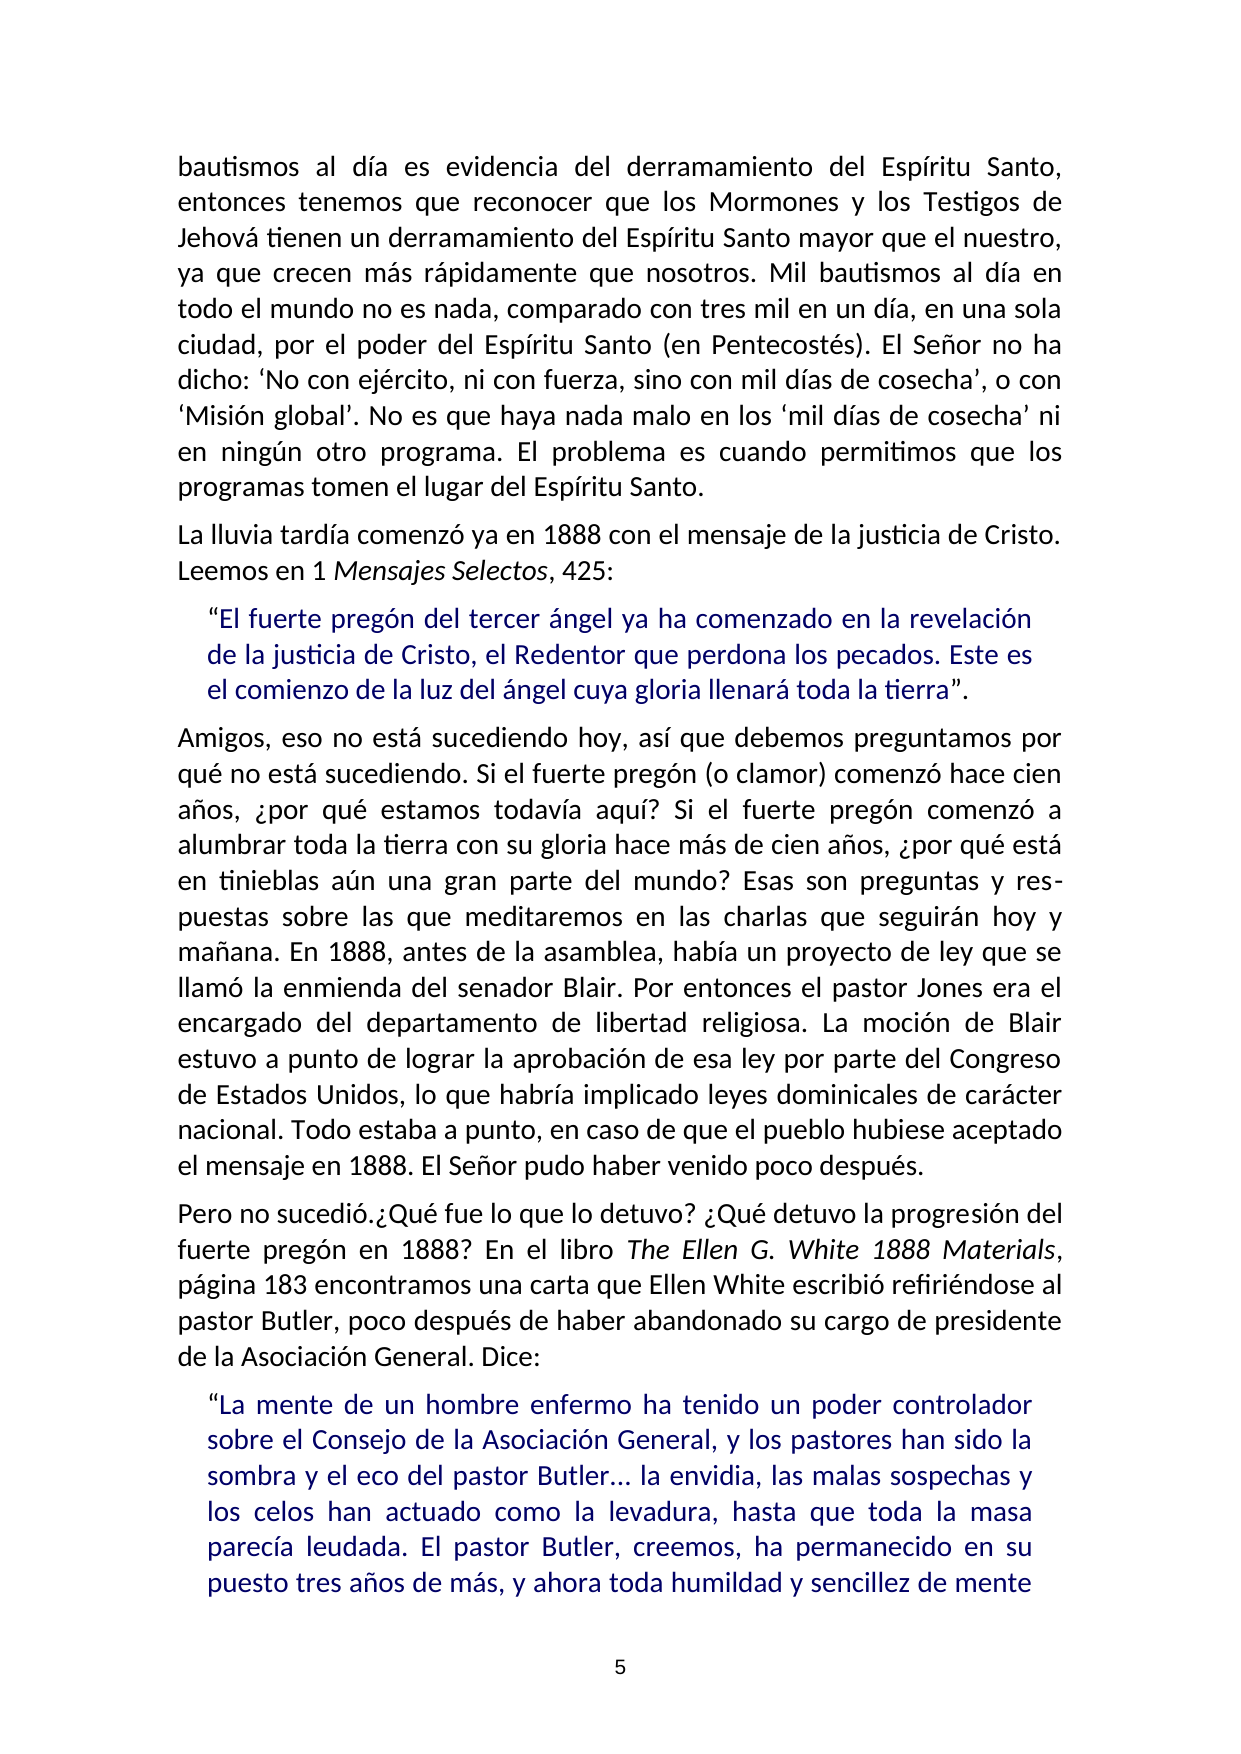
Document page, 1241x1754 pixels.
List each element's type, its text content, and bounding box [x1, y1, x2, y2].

text “El fuerte pregón del tercer ángel ya ha comenzado en la revelación de la justicia de Cristo, el Redentor que perdona los pecados. Este es el comienzo de la luz del ángel cuya gloria llenará toda la tierra”. [207, 600, 1033, 707]
text Pero no sucedió.¿Qué fue lo que lo detuvo? ¿Qué detuvo la progresión del fuerte pregón en 1888? En el libro The Ellen G. White 1888 Materials, página 183 encontramos una carta que Ellen White escribió refiriéndose al pastor Butler, poco después de haber abandonado su cargo de presidente de la Asociación General. Dice: [177, 1195, 1063, 1373]
text La lluvia tardía comenzó ya en 1888 con el mensaje de la justicia de Cristo. Leemos en 1 Mensajes Selectos, 425: [177, 516, 1063, 588]
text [177, 148, 1063, 504]
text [207, 1386, 1033, 1599]
text Amigos, eso no está sucediendo hoy, así que debemos preguntamos por qué no está sucediendo. Si el fuerte pregón (o clamor) comenzó hace cien años, ¿por qué estamos todavía aquí? Si el fuerte pregón comenzó a alumbrar toda la tierra con su gloria hace más de cien años, ¿por qué está en tinieblas aún una gran parte del mundo? Esas son preguntas y respuestas sobre las que meditaremos en las charlas que seguirán hoy y mañana. En 1888, antes de la asamblea, había un proyecto de ley que se llamó la enmienda del senador Blair. Por entonces el pastor Jones era el encargado del departamento de libertad religiosa. La moción de Blair estuvo a punto de lograr la aprobación de esa ley por parte del Congreso de Estados Unidos, lo que habría implicado leyes dominicales de carácter nacional. Todo estaba a punto, en caso de que el pueblo hubiese aceptado el mensaje en 1888. El Señor pudo haber venido poco después. [177, 719, 1063, 1183]
